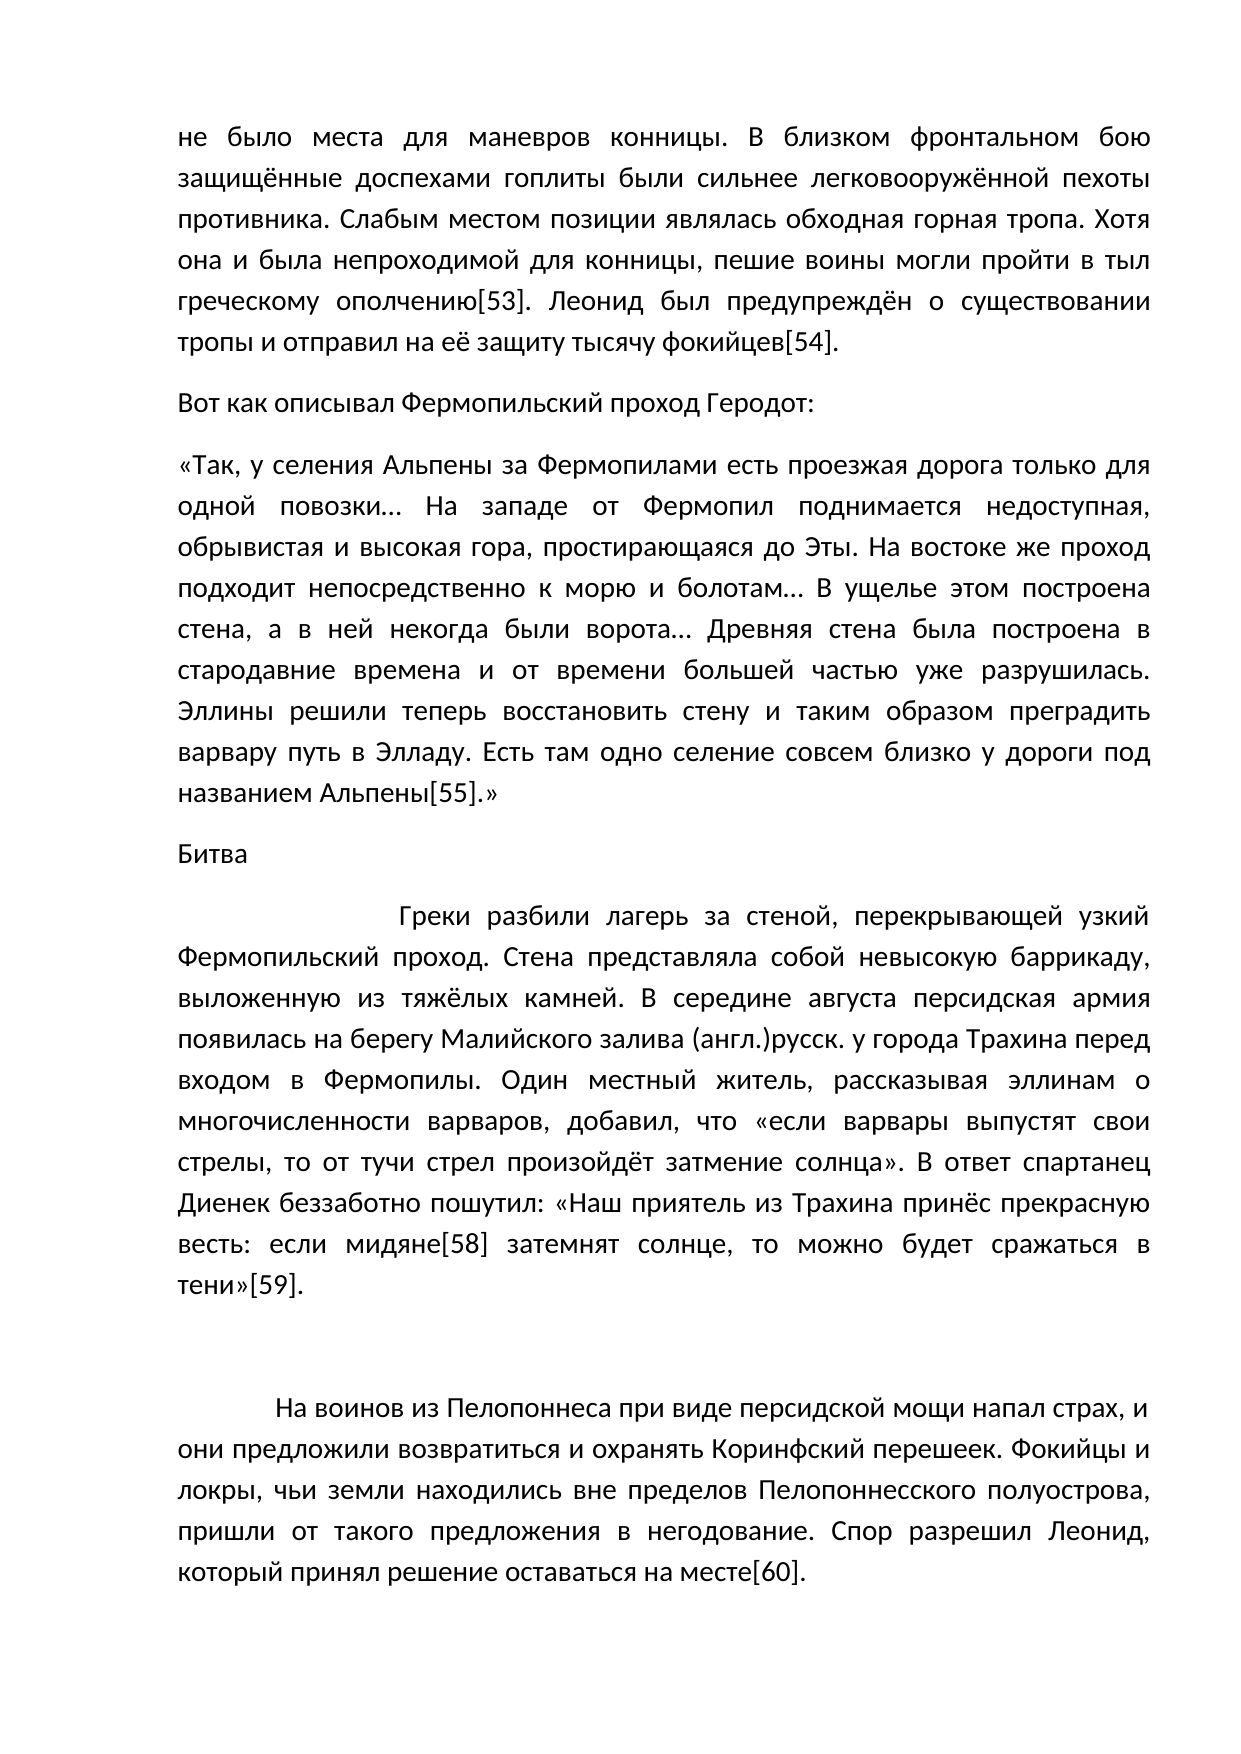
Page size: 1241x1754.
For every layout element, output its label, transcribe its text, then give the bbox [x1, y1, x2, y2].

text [177, 118, 1152, 358]
text «Так, у селения Альпены за Фермопилами есть проезжая дорога только для одной повозки… На западе от Фермопил поднимается недоступная, обрывистая и высокая гора, простирающаяся до Эты. На востоке же проход подходит непосредственно к морю и болотам… В ущелье этом построена стена, а в ней некогда были ворота… Древняя стена была построена в стародавние времена и от времени большей частью уже разрушилась. Эллины решили теперь восстановить стену и таким образом преградить варвару путь в Элладу. Есть там одно селение совсем близко у дороги под названием Альпены[55].» [177, 446, 1152, 809]
text Битва [177, 836, 1152, 871]
text Греки разбили лагерь за стеной, перекрывающей узкий Фермопильский проход. Стена представляла собой невысокую баррикаду, выложенную из тяжёлых камней. В середине августа персидская армия появилась на берегу Малийского залива (англ.)русск. у города Трахина перед входом в Фермопилы. Один местный житель, рассказывая эллинам о многочисленности варваров, добавил, что «если варвары выпустят свои стрелы, то от тучи стрел произойдёт затмение солнца». В ответ спартанец Диенек беззаботно пошутил: «Наш приятель из Трахина принёс прекрасную весть: если мидяне[58] затемнят солнце, то можно будет сражаться в тени»[59]. [177, 897, 1152, 1301]
text Вот как описывал Фермопильский проход Геродот: [177, 384, 1152, 420]
text На воинов из Пелопоннеса при виде персидской мощи напал страх, и они предложили возвратиться и охранять Коринфский перешеек. Фокийцы и локры, чьи земли находились вне пределов Пелопоннесского полуострова, пришли от такого предложения в негодование. Спор разрешил Леонид, который принял решение оставаться на месте[60]. [177, 1389, 1152, 1589]
